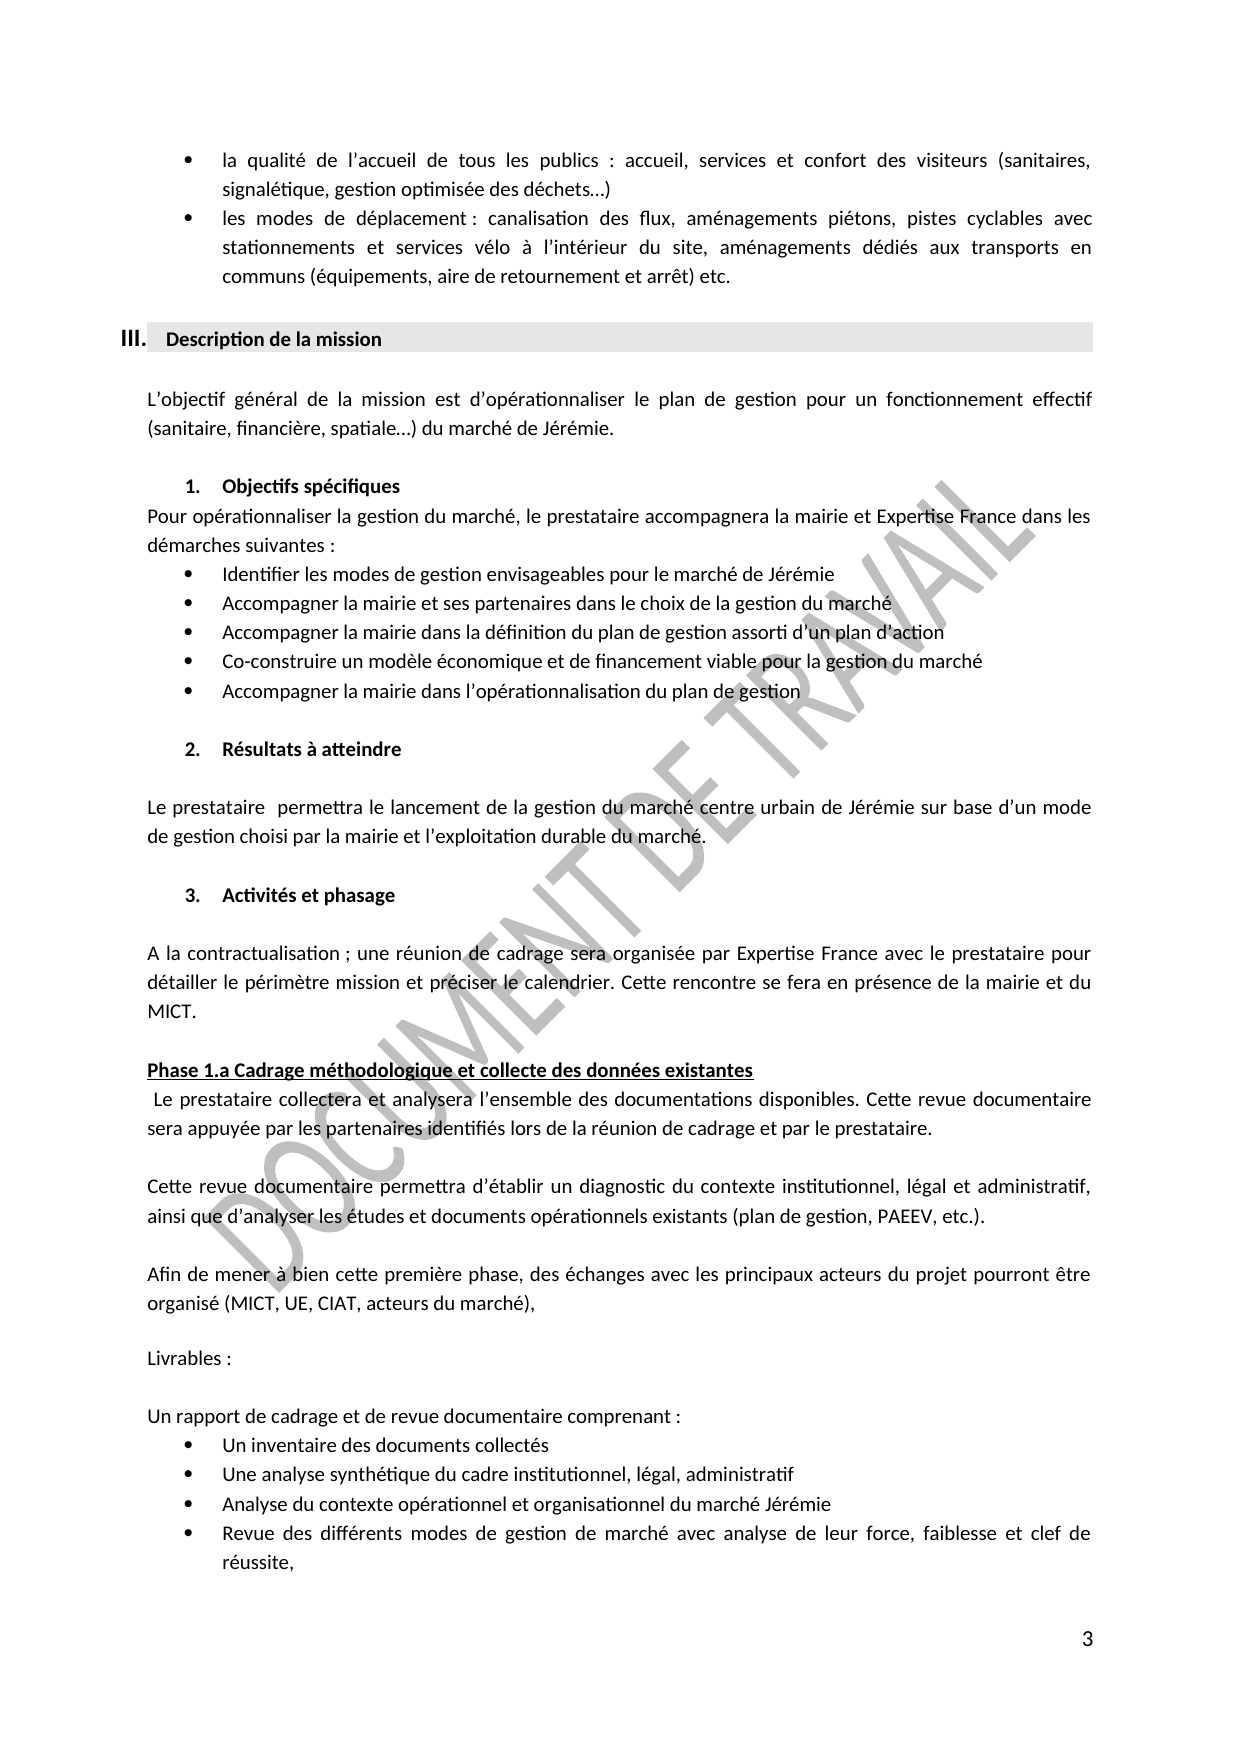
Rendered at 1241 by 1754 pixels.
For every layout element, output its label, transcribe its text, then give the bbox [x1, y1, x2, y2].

text Un rapport de cadrage et de revue documentaire comprenant : [147, 1403, 1093, 1429]
list Analyse du contexte opérationnel et organisationnel du marché Jérémie [184, 1491, 1093, 1516]
list Revue des différents modes de gestion de marché avec analyse de leur force, faiblesse et clef de réussite, [184, 1520, 1093, 1574]
text Le prestataire collectera et analysera l’ensemble des documentations disponibles. Cette revue documentaire sera appuyée par les partenaires identifiés lors de la réunion de cadrage et par le prestataire. [147, 1086, 1093, 1141]
text Afin de mener à bien cette première phase, des échanges avec les principaux acteurs du projet pourront être organisé (MICT, UE, CIAT, acteurs du marché), [147, 1261, 1093, 1316]
text Livrables : [147, 1345, 1093, 1370]
list Description de la mission [147, 322, 1093, 352]
text A la contractualisation ; une réunion de cadrage sera organisée par Expertise France avec le prestataire pour détailler le périmètre mission et préciser le calendrier. Cette rencontre se fera en présence de la mairie et du MICT. [147, 940, 1093, 1024]
list Identifier les modes de gestion envisageables pour le marché de Jérémie [184, 561, 1093, 587]
text L’objectif général de la mission est d’opérationnaliser le plan de gestion pour un fonctionnement effectif (sanitaire, financière, spatiale…) du marché de Jérémie. [147, 386, 1093, 441]
list Objectifs spécifiques [184, 474, 1093, 499]
list Co-construire un modèle économique et de financement viable pour la gestion du marché [184, 649, 1093, 674]
list Accompagner la mairie dans l’opérationnalisation du plan de gestion [184, 678, 1093, 703]
list Accompagner la mairie et ses partenaires dans le choix de la gestion du marché [184, 590, 1093, 616]
list Résultats à atteindre [184, 736, 1093, 762]
list les modes de déplacement : canalisation des flux, aménagements piétons, pistes cyclables avec stationnements et services vélo à l’intérieur du site, aménagements dédiés aux transports en communs (équipements, aire de retournement et arrêt) etc. [184, 205, 1093, 289]
list la qualité de l’accueil de tous les publics : accueil, services et confort des visiteurs (sanitaires, signalétique, gestion optimisée des déchets…) [184, 147, 1093, 202]
text Phase 1.a Cadrage méthodologique et collecte des données existantes [147, 1057, 1093, 1082]
list Un inventaire des documents collectés [184, 1432, 1093, 1458]
text Cette revue documentaire permettra d’établir un diagnostic du contexte institutionnel, légal et administratif, ainsi que d’analyser les études et documents opérationnels existants (plan de gestion, PAEEV, etc.). [147, 1174, 1093, 1228]
list Une analyse synthétique du cadre institutionnel, légal, administratif [184, 1462, 1093, 1487]
text Pour opérationnaliser la gestion du marché, le prestataire accompagnera la mairie et Expertise France dans les démarches suivantes : [147, 503, 1093, 557]
list Activités et phasage [184, 882, 1093, 907]
list Accompagner la mairie dans la définition du plan de gestion assorti d’un plan d’action [184, 619, 1093, 645]
text Le prestataire permettra le lancement de la gestion du marché centre urbain de Jérémie sur base d’un mode de gestion choisi par la mairie et l’exploitation durable du marché. [147, 794, 1093, 849]
